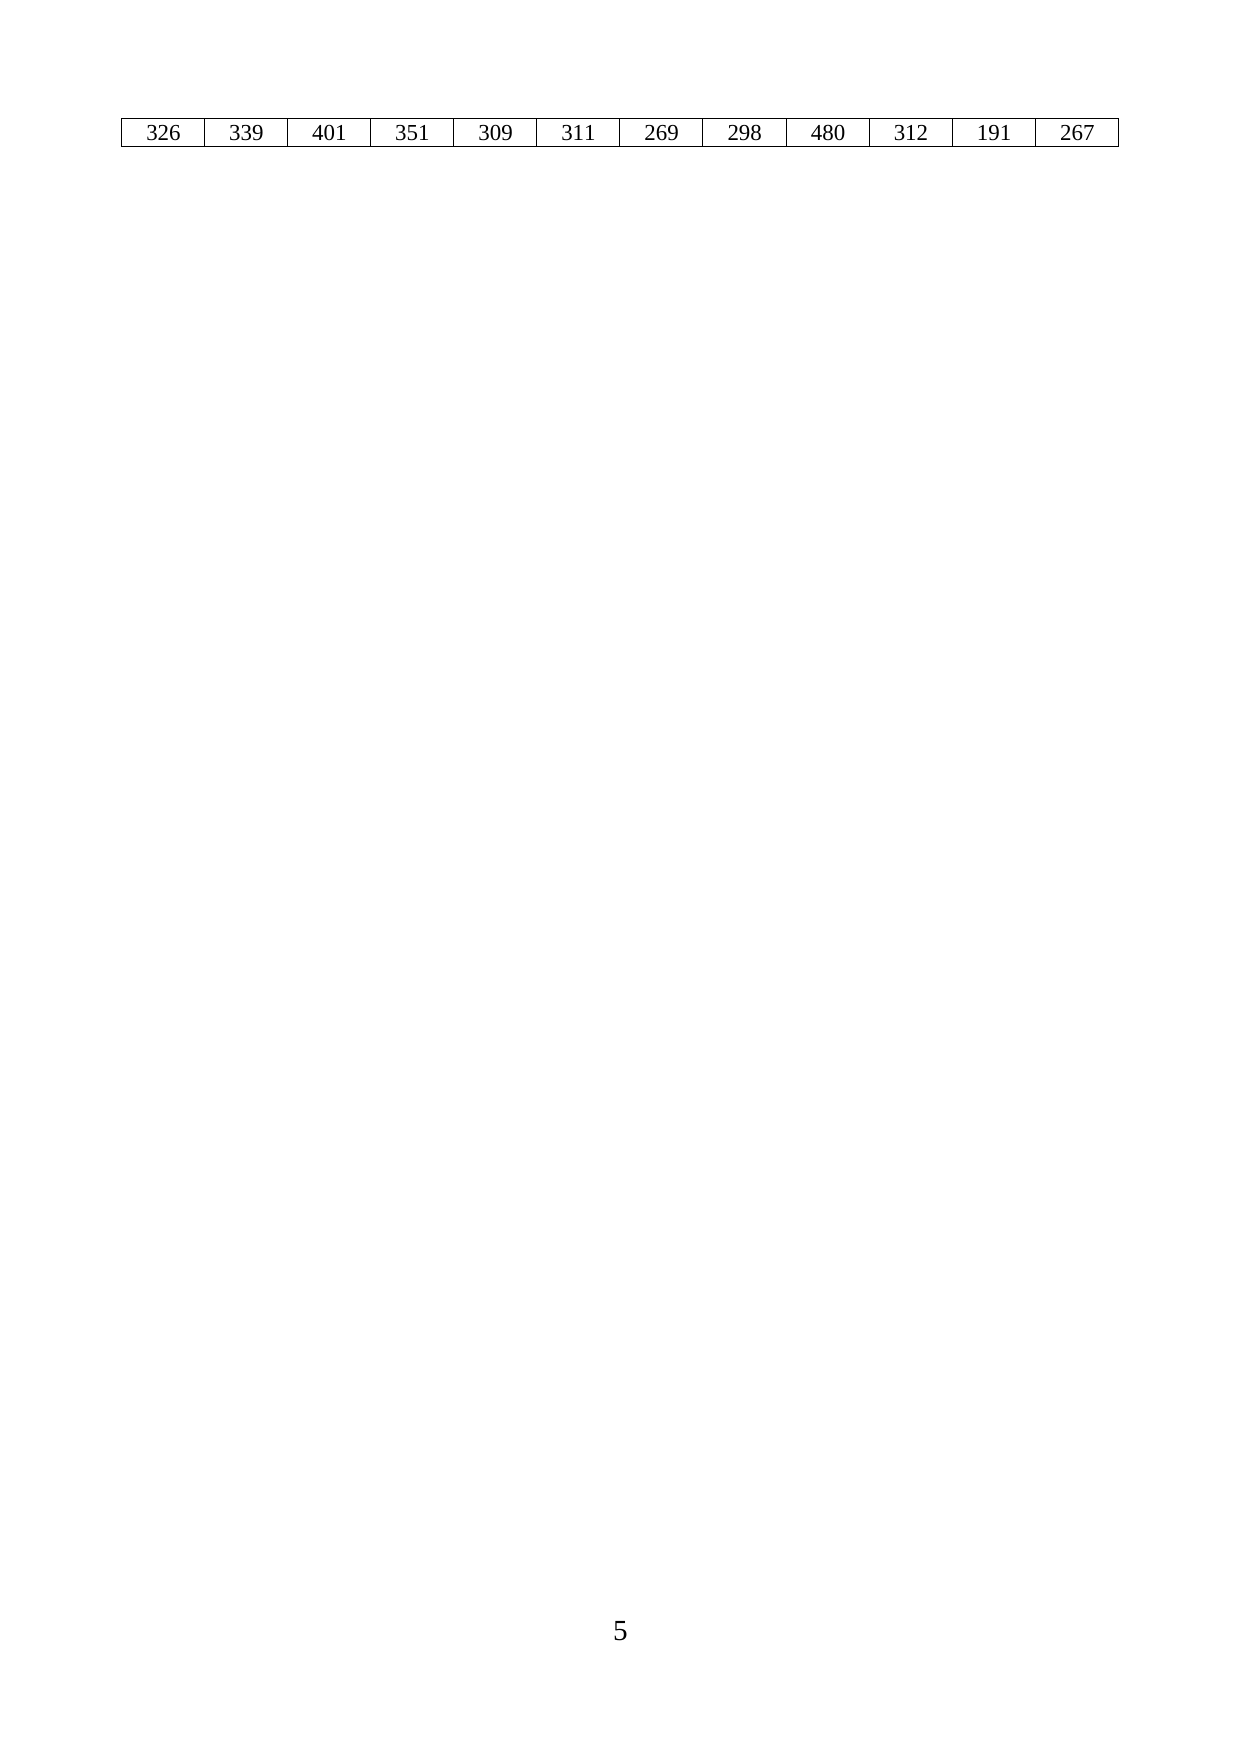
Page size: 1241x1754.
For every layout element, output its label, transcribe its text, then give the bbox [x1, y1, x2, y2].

table_cell 311 [537, 119, 619, 146]
table_cell 312 [870, 119, 952, 146]
table_cell 191 [953, 119, 1035, 146]
table_cell 351 [371, 119, 453, 146]
table_cell 401 [288, 119, 370, 146]
table_cell 480 [787, 119, 869, 146]
table_cell 309 [454, 119, 536, 146]
table_cell 339 [205, 119, 287, 146]
table_cell 267 [1036, 119, 1118, 146]
table_cell 298 [703, 119, 786, 146]
table_cell 326 [122, 119, 204, 146]
table_cell 269 [620, 119, 702, 146]
